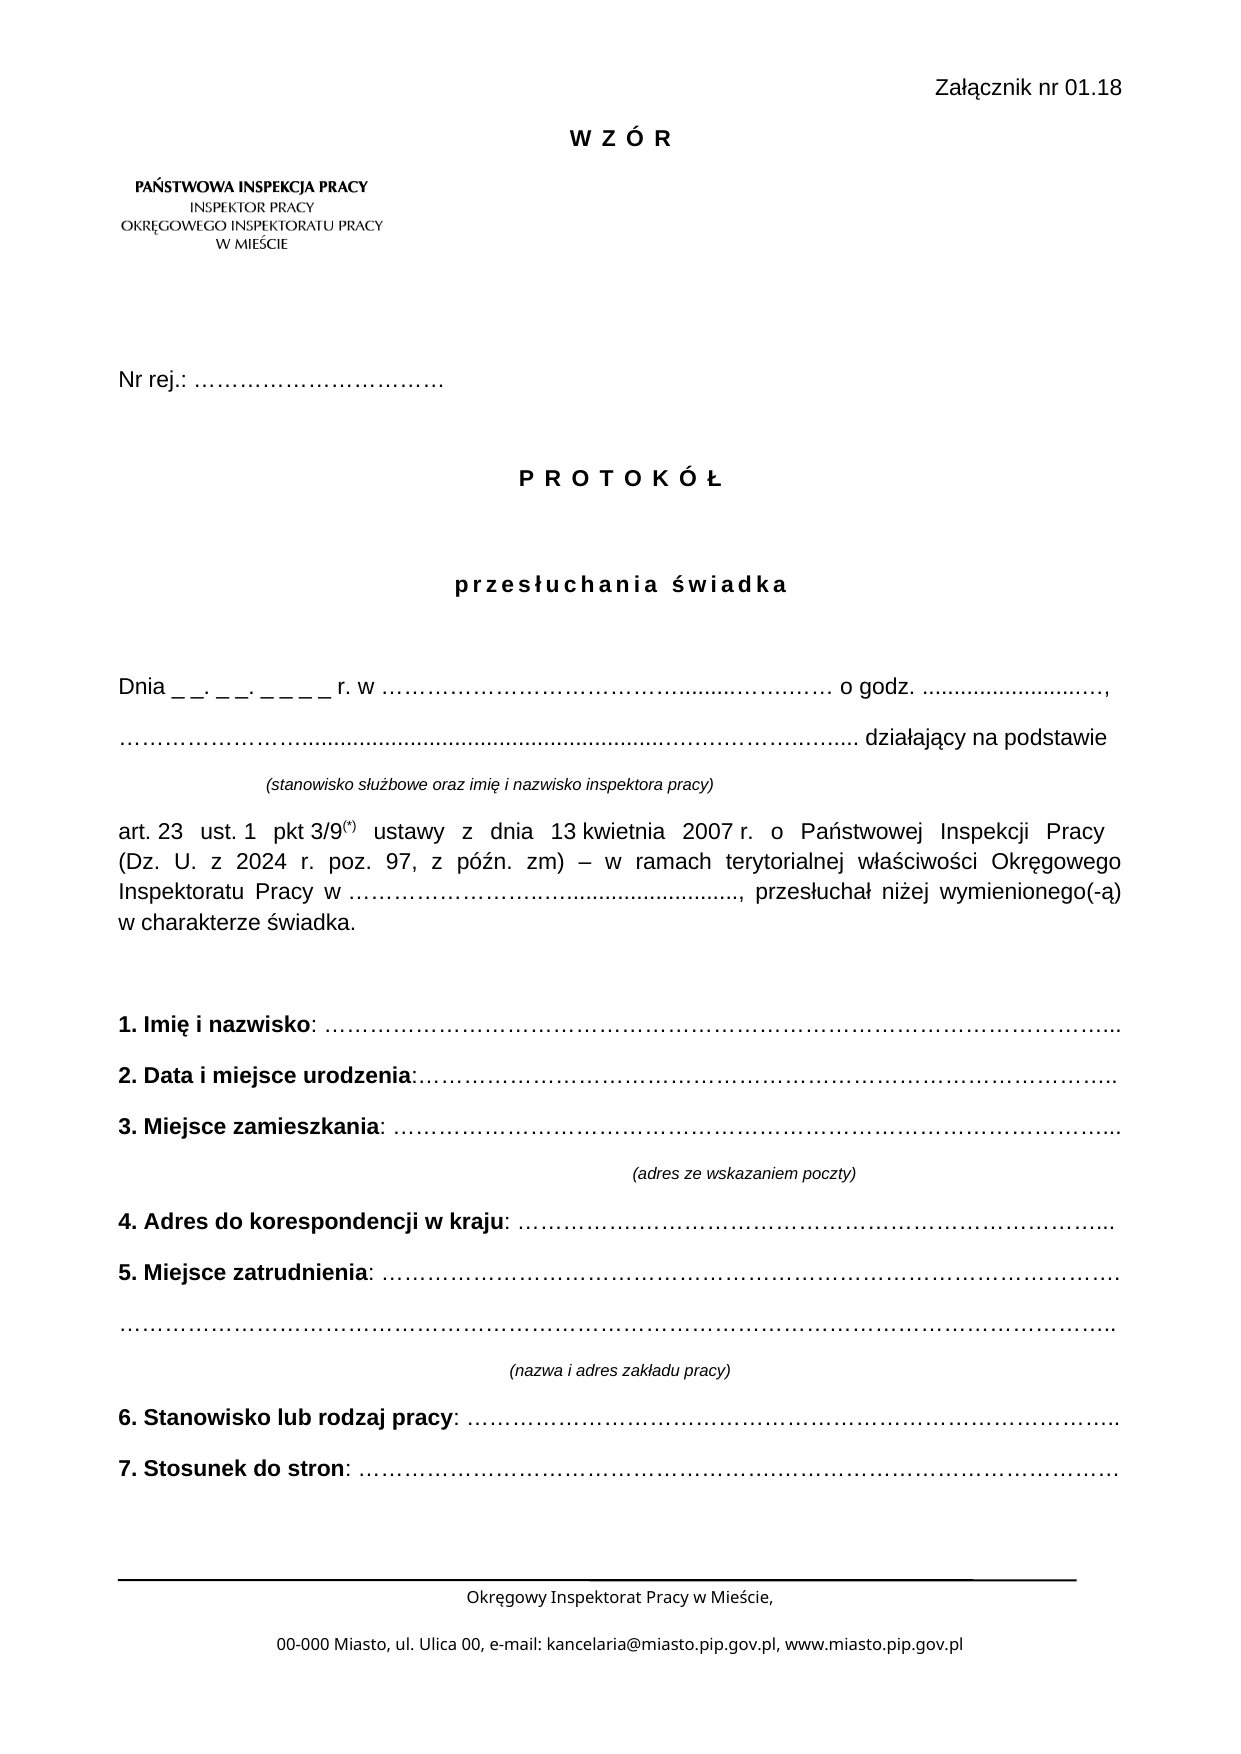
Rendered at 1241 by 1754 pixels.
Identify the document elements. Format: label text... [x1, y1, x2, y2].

text 2. Data i miejsce urodzenia: ……………………………………………………………………………….. [118, 1062, 1122, 1088]
text Dnia _ _. _ _. _ _ _ _ r. w ………………………………….........…….…… o godz. .........................…, [118, 673, 1122, 699]
text art. 23 ust. 1 pkt 3/9(*) ustawy z dnia 13 kwietnia 2007 r. o Państwowej Inspekcji Pracy (Dz. U. z 2024 r. poz. 97, z późn. zm) – w ramach terytorialnej właściwości Okręgowego Inspektoratu Pracy w ……………………..…..........................., przesłuchał niżej wymienionego(-ą) w charakterze świadka. [118, 818, 1122, 935]
text przesłuchania świadka [118, 571, 1122, 597]
text 5. Miejsce zatrudnienia: ……………………………………………………………………………………. [118, 1259, 1122, 1285]
text (nazwa i adres zakładu pracy) [118, 1361, 1122, 1380]
text 6. Stanowisko lub rodzaj pracy: ………………………………………………………………………….. [118, 1403, 1122, 1430]
picture [118, 176, 386, 256]
text Nr rej.: …………………………… [118, 366, 1122, 393]
text 4. Adres do korespondencji w kraju: …………….……………………………………………………... [118, 1208, 1122, 1234]
text (stanowisko służbowe oraz imię i nazwisko inspektora pracy) [192, 775, 1122, 794]
text 1. Imię i nazwisko: …………………………………………………………………………………………... [118, 1011, 1122, 1037]
text ………………………………………………………………………………………………………………….. [118, 1310, 1122, 1336]
subtitle PROTOKÓŁ [118, 464, 1122, 491]
text …………………….........................................................….….………..…..... działający na podstawie [118, 724, 1122, 750]
text 7. Stosunek do stron: ……………………………………………….……………………………………… [118, 1454, 1122, 1481]
text (adres ze wskazaniem poczty) [118, 1164, 1122, 1183]
text 3. Miejsce zamieszkania: …………………………………………………………………………………... [118, 1113, 1122, 1139]
